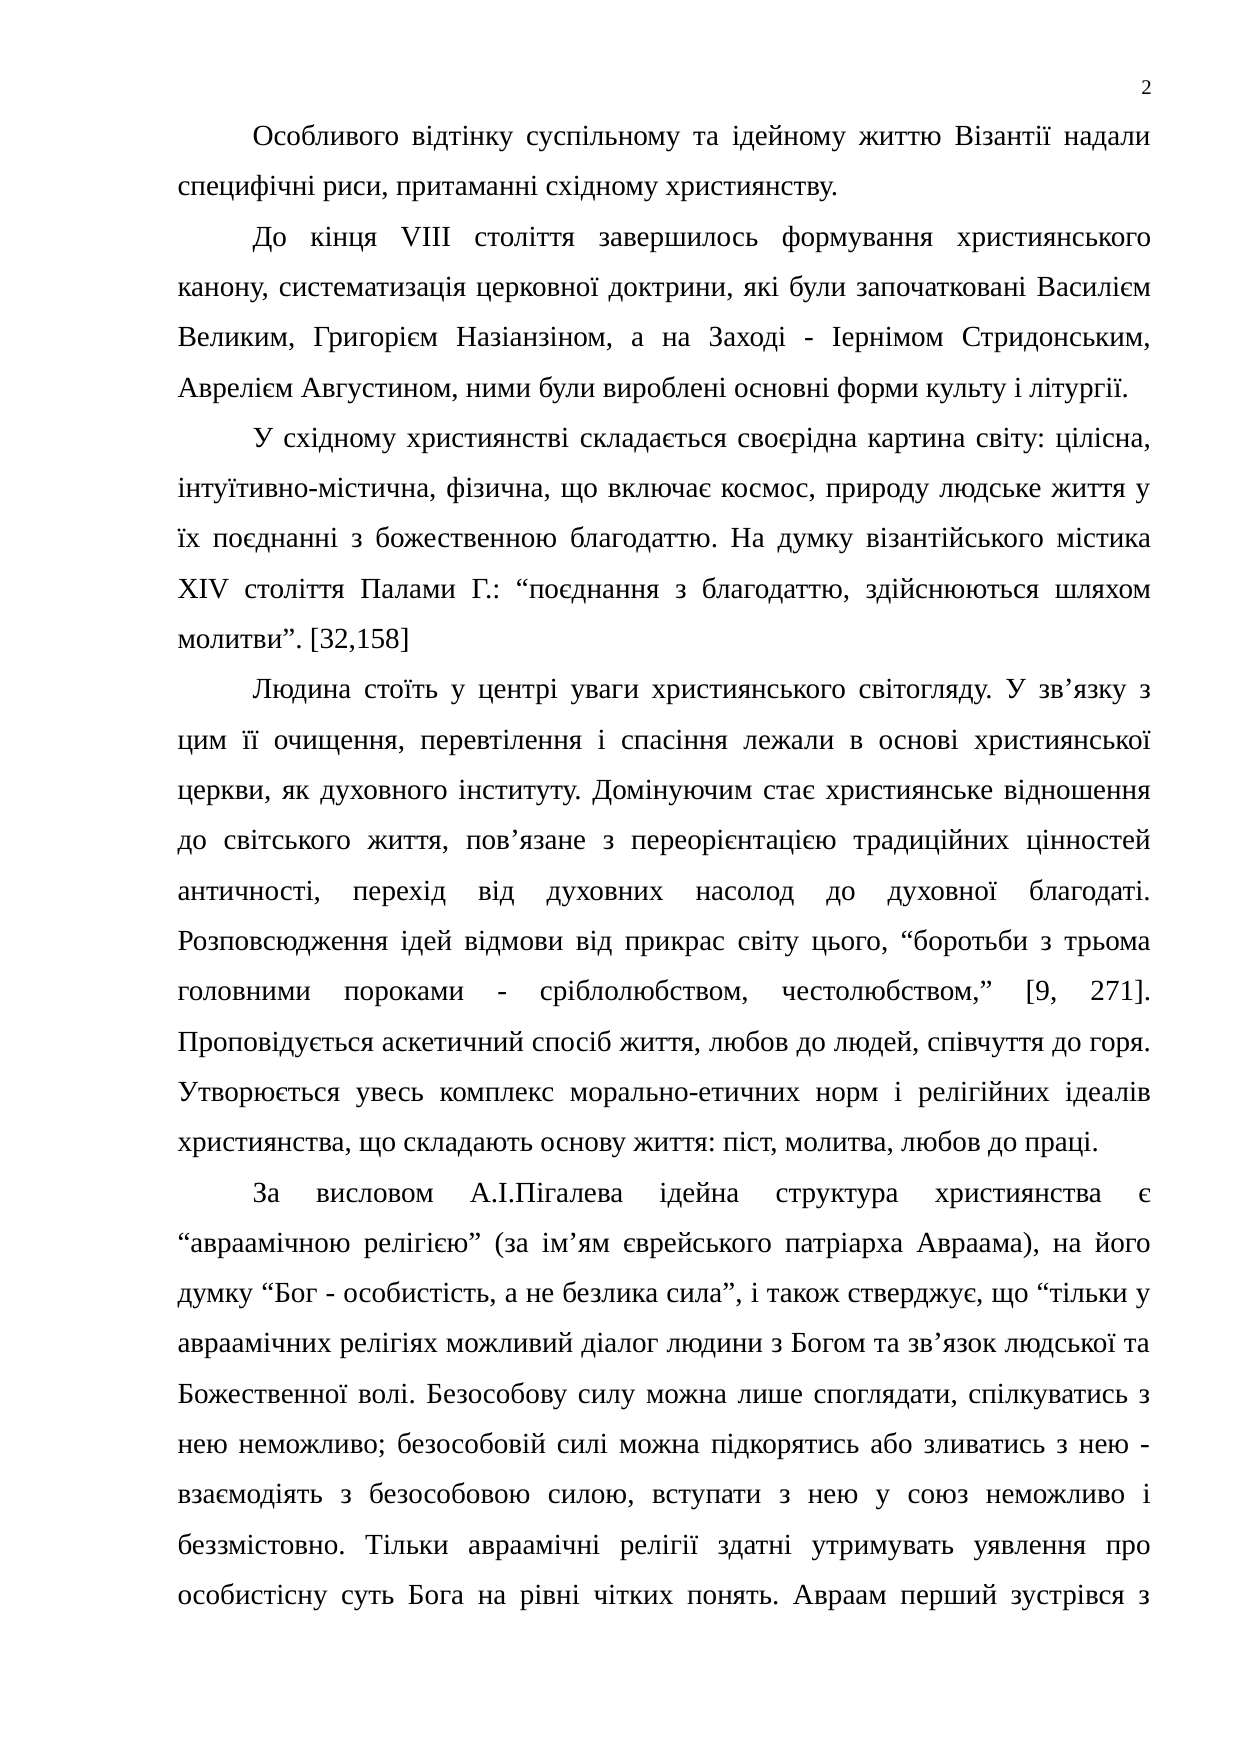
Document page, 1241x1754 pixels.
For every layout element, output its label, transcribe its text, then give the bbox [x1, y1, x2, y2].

text До кінця VIII століття завершилось формування християнського канону, систематизація церковної доктрини, які були започатковані Василієм Великим, Григорієм Назіанзіном, а на Заході - Іернімом Стридонським, Аврелієм Августином, ними були вироблені основні форми культу і літургії. [177, 219, 1152, 403]
text У східному християнстві складається своєрідна картина світу: цілісна, інтуїтивно-містична, фізична, що включає космос, природу людське життя у їх поєднанні з божественною благодаттю. На думку візантійського містика XIV століття Палами Г.: “поєднання з благодаттю, здійснюються шляхом молитви”. [32,158] [177, 420, 1152, 655]
text Особливого відтінку суспільному та ідейному життю Візантії надали специфічні риси, притаманні східному християнству. [177, 118, 1152, 202]
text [177, 1175, 1152, 1611]
text Людина стоїть у центрі уваги християнського світогляду. У зв’язку з цим її очищення, перевтілення і спасіння лежали в основі християнської церкви, як духовного інституту. Домінуючим стає християнське відношення до світського життя, пов’язане з переорієнтацією традиційних цінностей античності, перехід від духовних насолод до духовної благодаті. Розповсюдження ідей відмови від прикрас світу цього, “боротьби з трьома головними пороками - сріблолюбством, честолюбством,” [9, 271]. Проповідується аскетичний спосіб життя, любов до людей, співчуття до горя. Утворюється увесь комплекс морально-етичних норм і релігійних ідеалів християнства, що складають основу життя: піст, молитва, любов до праці. [177, 672, 1152, 1158]
